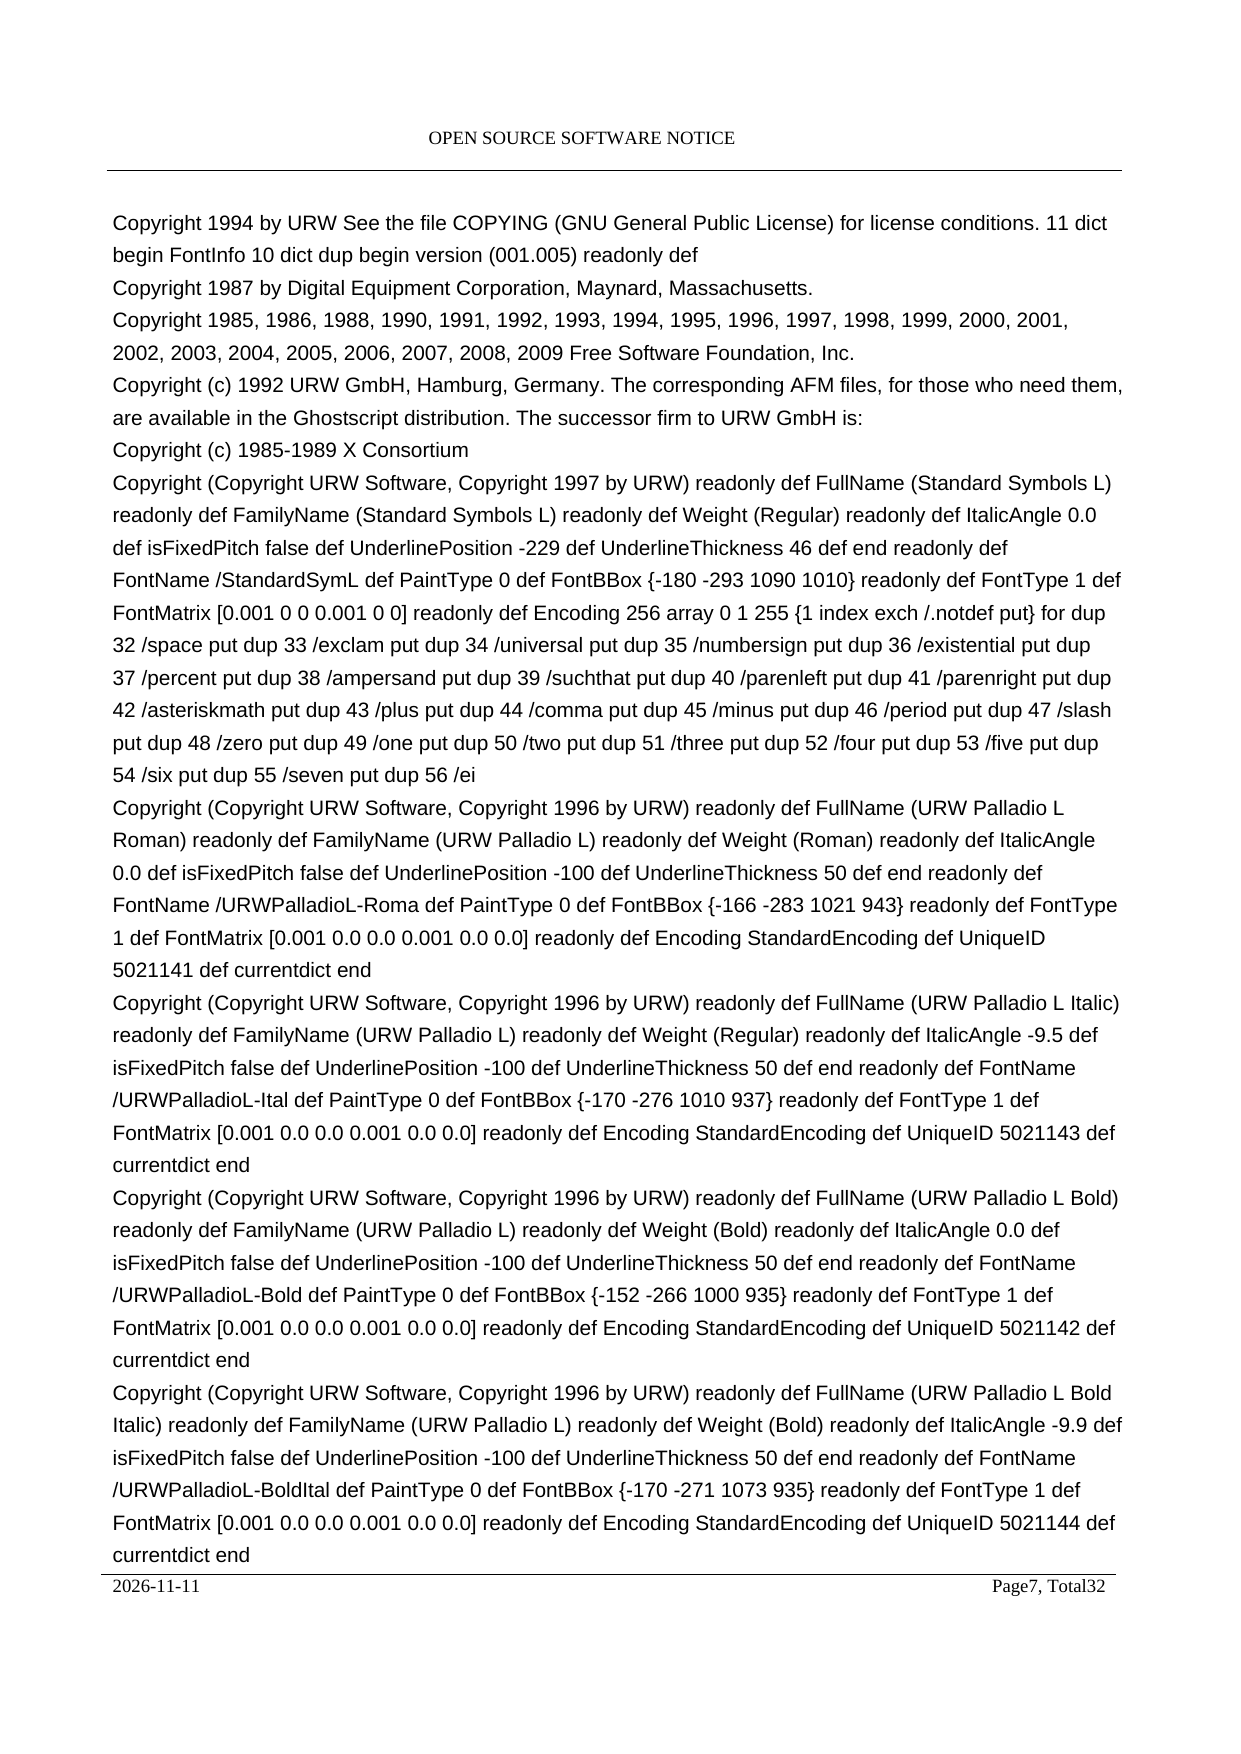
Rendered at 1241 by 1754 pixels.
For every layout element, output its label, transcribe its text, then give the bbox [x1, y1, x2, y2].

text Copyright (Copyright URW Software, Copyright 1996 by URW) readonly def FullName (URW Palladio L Bold Italic) readonly def FamilyName (URW Palladio L) readonly def Weight (Bold) readonly def ItalicAngle -9.9 def isFixedPitch false def UnderlinePosition -100 def UnderlineThickness 50 def end readonly def FontName /URWPalladioL-BoldItal def PaintType 0 def FontBBox {-170 -271 1073 935} readonly def FontType 1 def FontMatrix [0.001 0.0 0.0 0.001 0.0 0.0] readonly def Encoding StandardEncoding def UniqueID 5021144 def currentdict end [112, 1376, 1128, 1571]
text Copyright (Copyright URW Software, Copyright 1997 by URW) readonly def FullName (Standard Symbols L) readonly def FamilyName (Standard Symbols L) readonly def Weight (Regular) readonly def ItalicAngle 0.0 def isFixedPitch false def UnderlinePosition -229 def UnderlineThickness 46 def end readonly def FontName /StandardSymL def PaintType 0 def FontBBox {-180 -293 1090 1010} readonly def FontType 1 def FontMatrix [0.001 0 0 0.001 0 0] readonly def Encoding 256 array 0 1 255 {1 index exch /.notdef put} for dup 32 /space put dup 33 /exclam put dup 34 /universal put dup 35 /numbersign put dup 36 /existential put dup 37 /percent put dup 38 /ampersand put dup 39 /suchthat put dup 40 /parenleft put dup 41 /parenright put dup 42 /asteriskmath put dup 43 /plus put dup 44 /comma put dup 45 /minus put dup 46 /period put dup 47 /slash put dup 48 /zero put dup 49 /one put dup 50 /two put dup 51 /three put dup 52 /four put dup 53 /five put dup 54 /six put dup 55 /seven put dup 56 /ei [112, 466, 1128, 791]
text Copyright 1994 by URW See the file COPYING (GNU General Public License) for license conditions. 11 dict begin FontInfo 10 dict dup begin version (001.005) readonly def [112, 206, 1128, 271]
text Copyright (Copyright URW Software, Copyright 1996 by URW) readonly def FullName (URW Palladio L Italic) readonly def FamilyName (URW Palladio L) readonly def Weight (Regular) readonly def ItalicAngle -9.5 def isFixedPitch false def UnderlinePosition -100 def UnderlineThickness 50 def end readonly def FontName /URWPalladioL-Ital def PaintType 0 def FontBBox {-170 -276 1010 937} readonly def FontType 1 def FontMatrix [0.001 0.0 0.0 0.001 0.0 0.0] readonly def Encoding StandardEncoding def UniqueID 5021143 def currentdict end [112, 986, 1128, 1181]
text Copyright (c) 1985-1989 X Consortium [112, 434, 1128, 466]
text Copyright (c) 1992 URW GmbH, Hamburg, Germany. The corresponding AFM files, for those who need them, are available in the Ghostscript distribution. The successor firm to URW GmbH is: [112, 369, 1128, 434]
text Copyright 1985, 1986, 1988, 1990, 1991, 1992, 1993, 1994, 1995, 1996, 1997, 1998, 1999, 2000, 2001, 2002, 2003, 2004, 2005, 2006, 2007, 2008, 2009 Free Software Foundation, Inc. [112, 304, 1128, 369]
text Copyright 1987 by Digital Equipment Corporation, Maynard, Massachusetts. [112, 271, 1128, 304]
text Copyright (Copyright URW Software, Copyright 1996 by URW) readonly def FullName (URW Palladio L Roman) readonly def FamilyName (URW Palladio L) readonly def Weight (Roman) readonly def ItalicAngle 0.0 def isFixedPitch false def UnderlinePosition -100 def UnderlineThickness 50 def end readonly def FontName /URWPalladioL-Roma def PaintType 0 def FontBBox {-166 -283 1021 943} readonly def FontType 1 def FontMatrix [0.001 0.0 0.0 0.001 0.0 0.0] readonly def Encoding StandardEncoding def UniqueID 5021141 def currentdict end [112, 791, 1128, 986]
text Copyright (Copyright URW Software, Copyright 1996 by URW) readonly def FullName (URW Palladio L Bold) readonly def FamilyName (URW Palladio L) readonly def Weight (Bold) readonly def ItalicAngle 0.0 def isFixedPitch false def UnderlinePosition -100 def UnderlineThickness 50 def end readonly def FontName /URWPalladioL-Bold def PaintType 0 def FontBBox {-152 -266 1000 935} readonly def FontType 1 def FontMatrix [0.001 0.0 0.0 0.001 0.0 0.0] readonly def Encoding StandardEncoding def UniqueID 5021142 def currentdict end [112, 1181, 1128, 1376]
